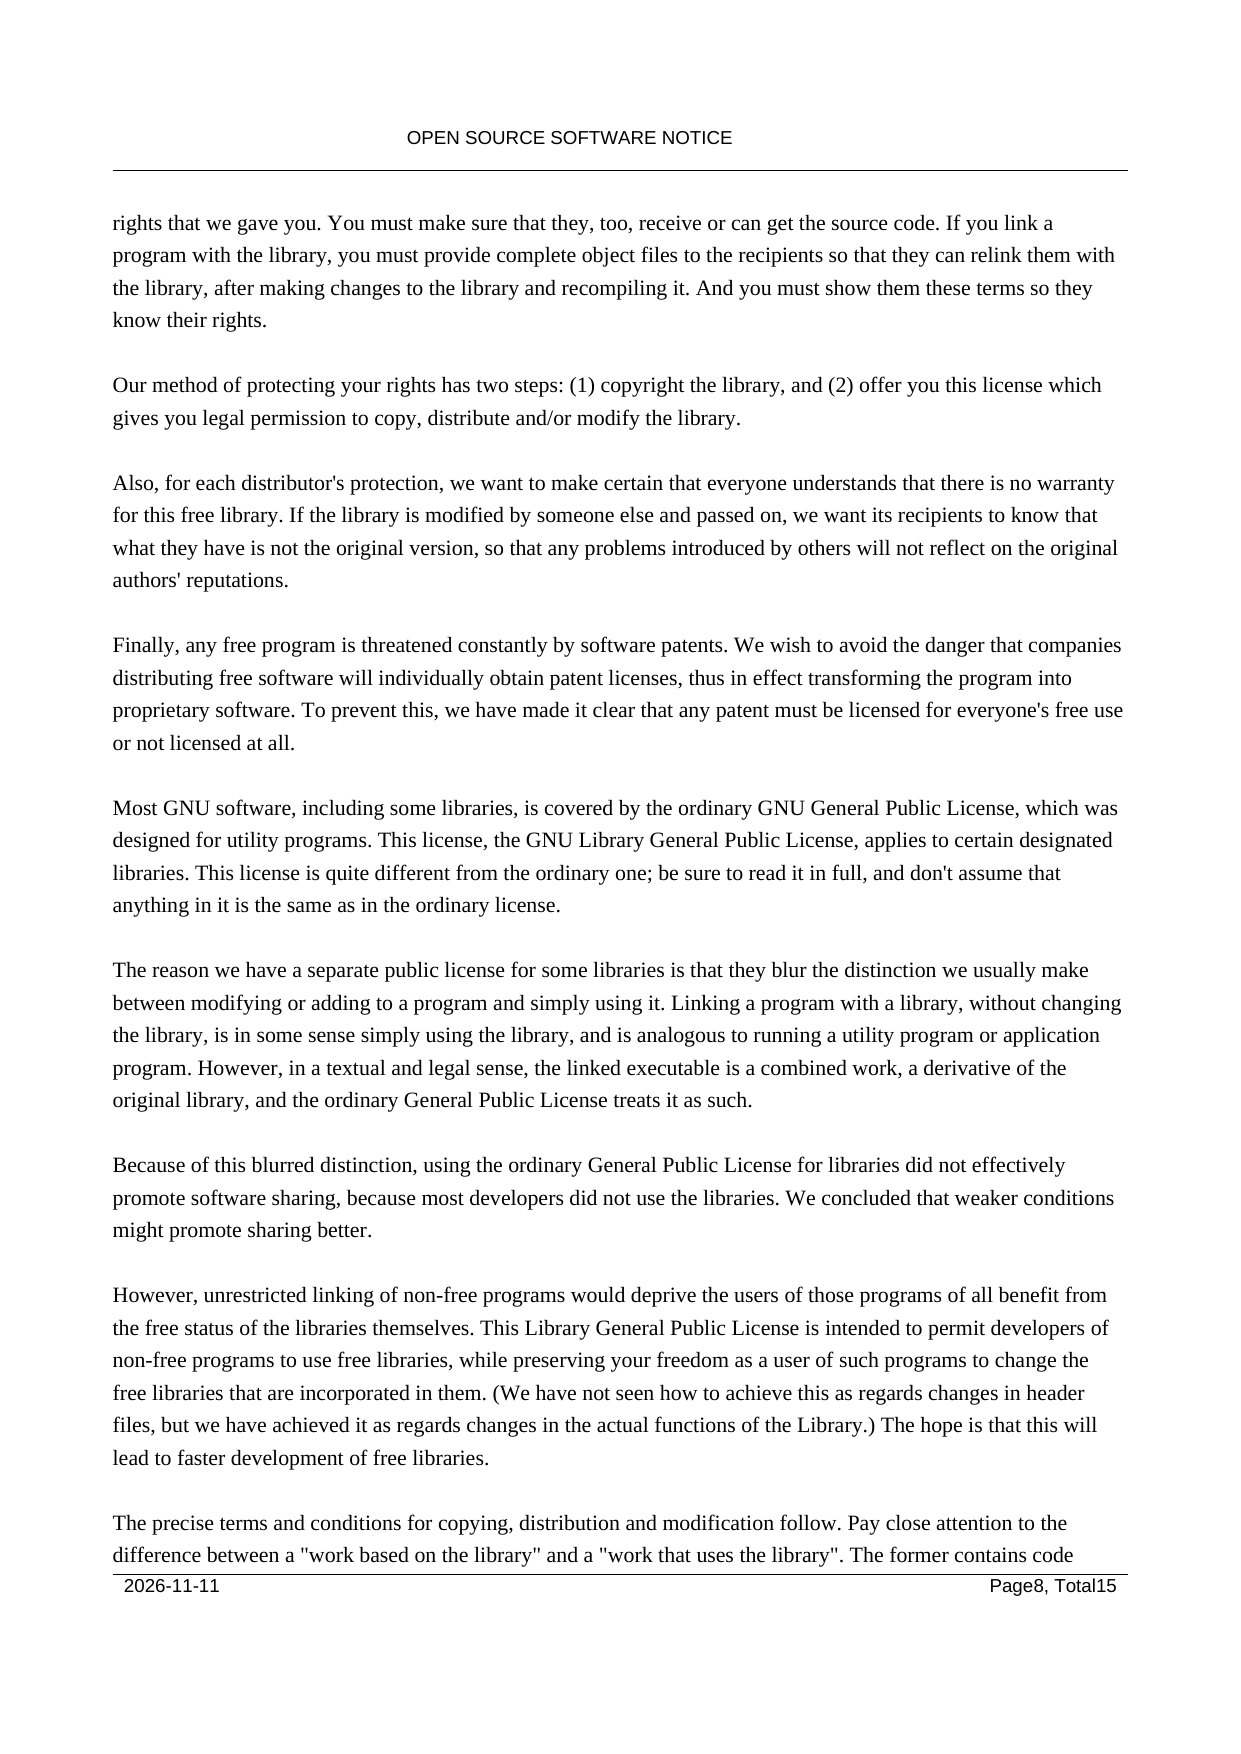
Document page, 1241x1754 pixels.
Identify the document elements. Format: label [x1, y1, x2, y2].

text [112, 206, 1128, 1571]
